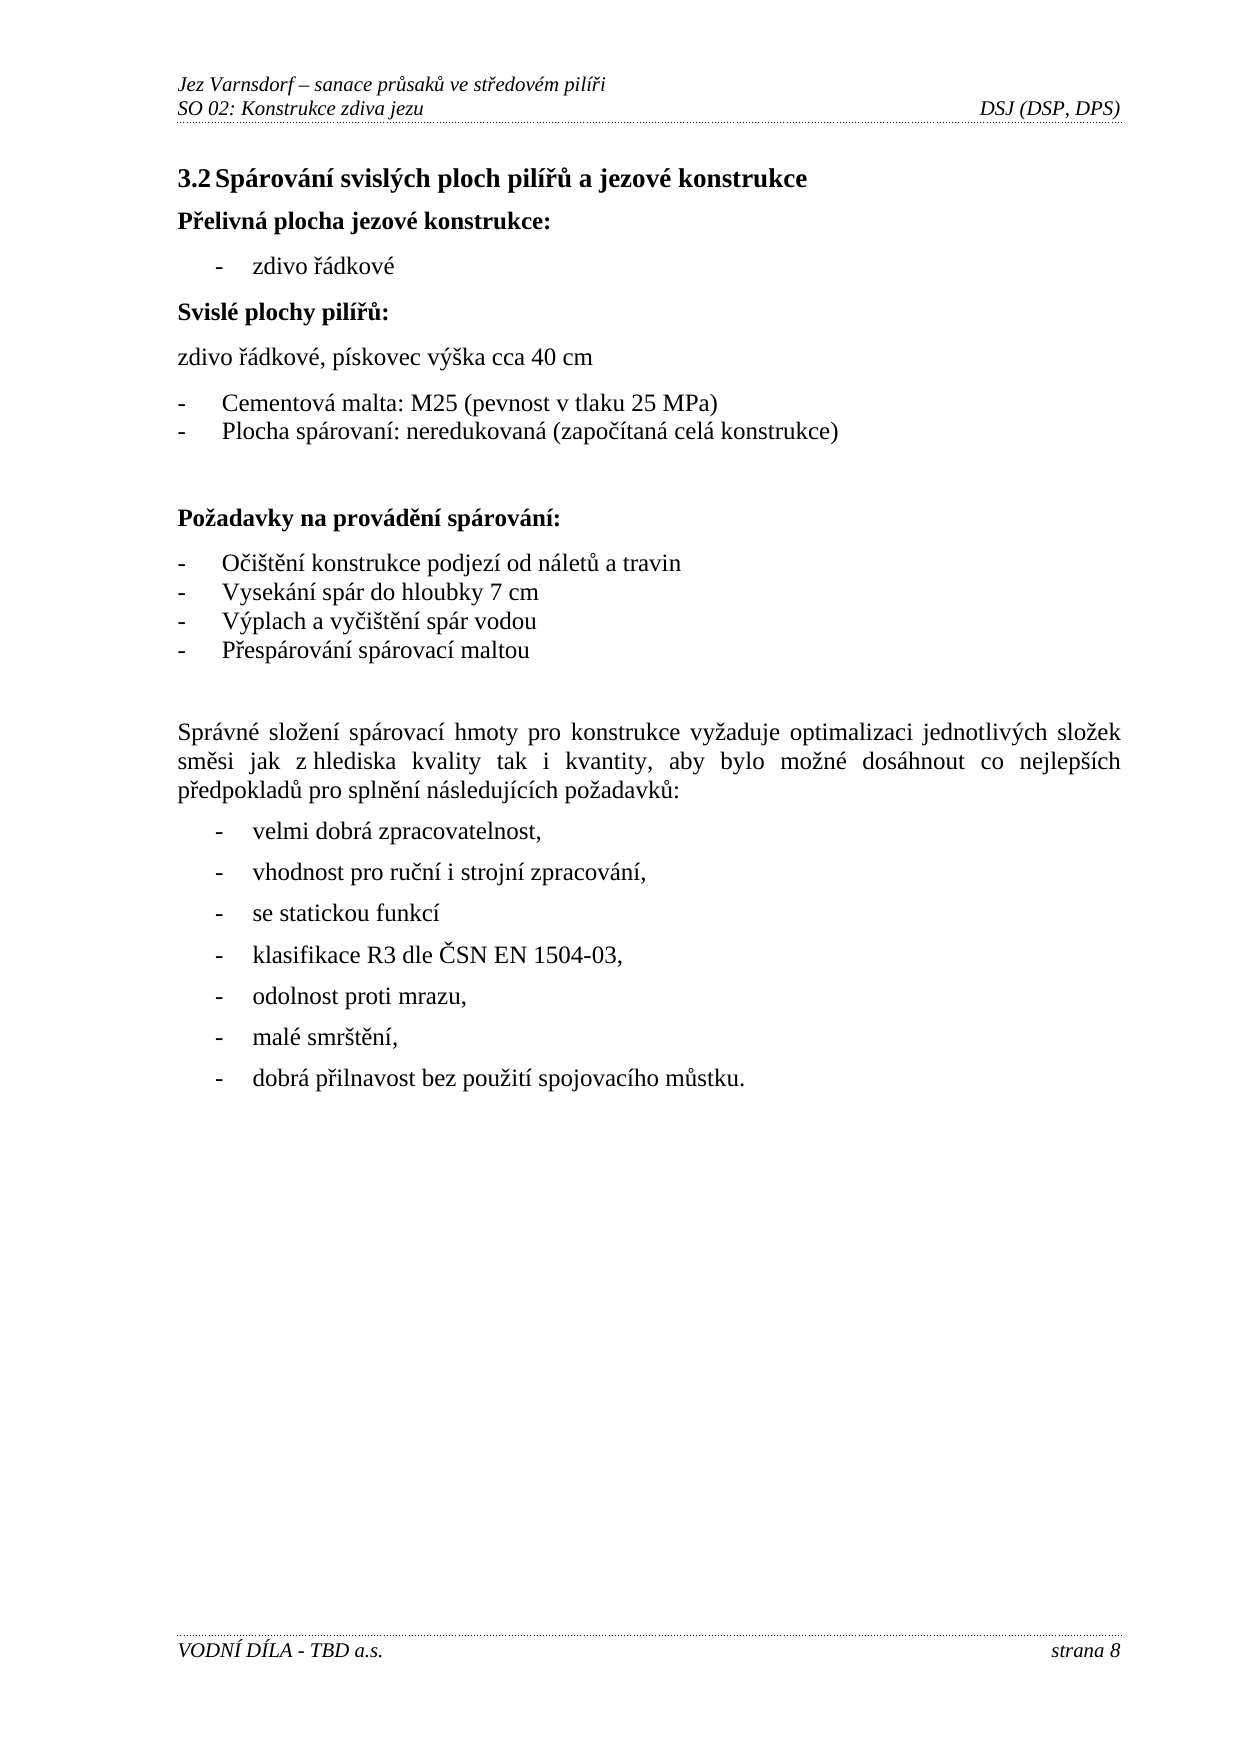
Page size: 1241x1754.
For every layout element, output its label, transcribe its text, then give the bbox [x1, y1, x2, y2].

list Plocha spárovaní: neredukovaná (započítaná celá konstrukce) [177, 416, 1122, 445]
list dobrá přilnavost bez použití spojovacího můstku. [215, 1063, 1122, 1092]
list Cementová malta: M25 (pevnost v tlaku 25 MPa) [177, 388, 1122, 416]
list Vysekání spár do hloubky 7 cm [177, 577, 1122, 606]
list Očištění konstrukce podjezí od náletů a travin [177, 548, 1122, 577]
list Přespárování spárovací maltou [177, 635, 1122, 663]
list klasifikace R3 dle ČSN EN 1504-03, [215, 940, 1122, 968]
list zdivo řádkové [215, 251, 1122, 280]
list odolnost proti mrazu, [215, 981, 1122, 1010]
text zdivo řádkové, pískovec výška cca 40 cm [177, 342, 1122, 371]
list velmi dobrá zpracovatelnost, [215, 816, 1122, 845]
list vhodnost pro ruční i strojní zpracování, [215, 857, 1122, 886]
subtitle Spárování svislých ploch pilířů a jezové konstrukce [177, 162, 1122, 193]
list malé smrštění, [215, 1022, 1122, 1051]
text Svislé plochy pilířů: [177, 297, 1122, 326]
text Správné složení spárovací hmoty pro konstrukce vyžaduje optimalizaci jednotlivých složek směsi jak z hlediska kvality tak i kvantity, aby bylo možné dosáhnout co nejlepších předpokladů pro splnění následujících požadavků: [177, 717, 1122, 803]
text Požadavky na provádění spárování: [177, 503, 1122, 532]
list Výplach a vyčištění spár vodou [177, 606, 1122, 635]
list se statickou funkcí [215, 898, 1122, 927]
text Přelivná plocha jezové konstrukce: [177, 206, 1122, 235]
